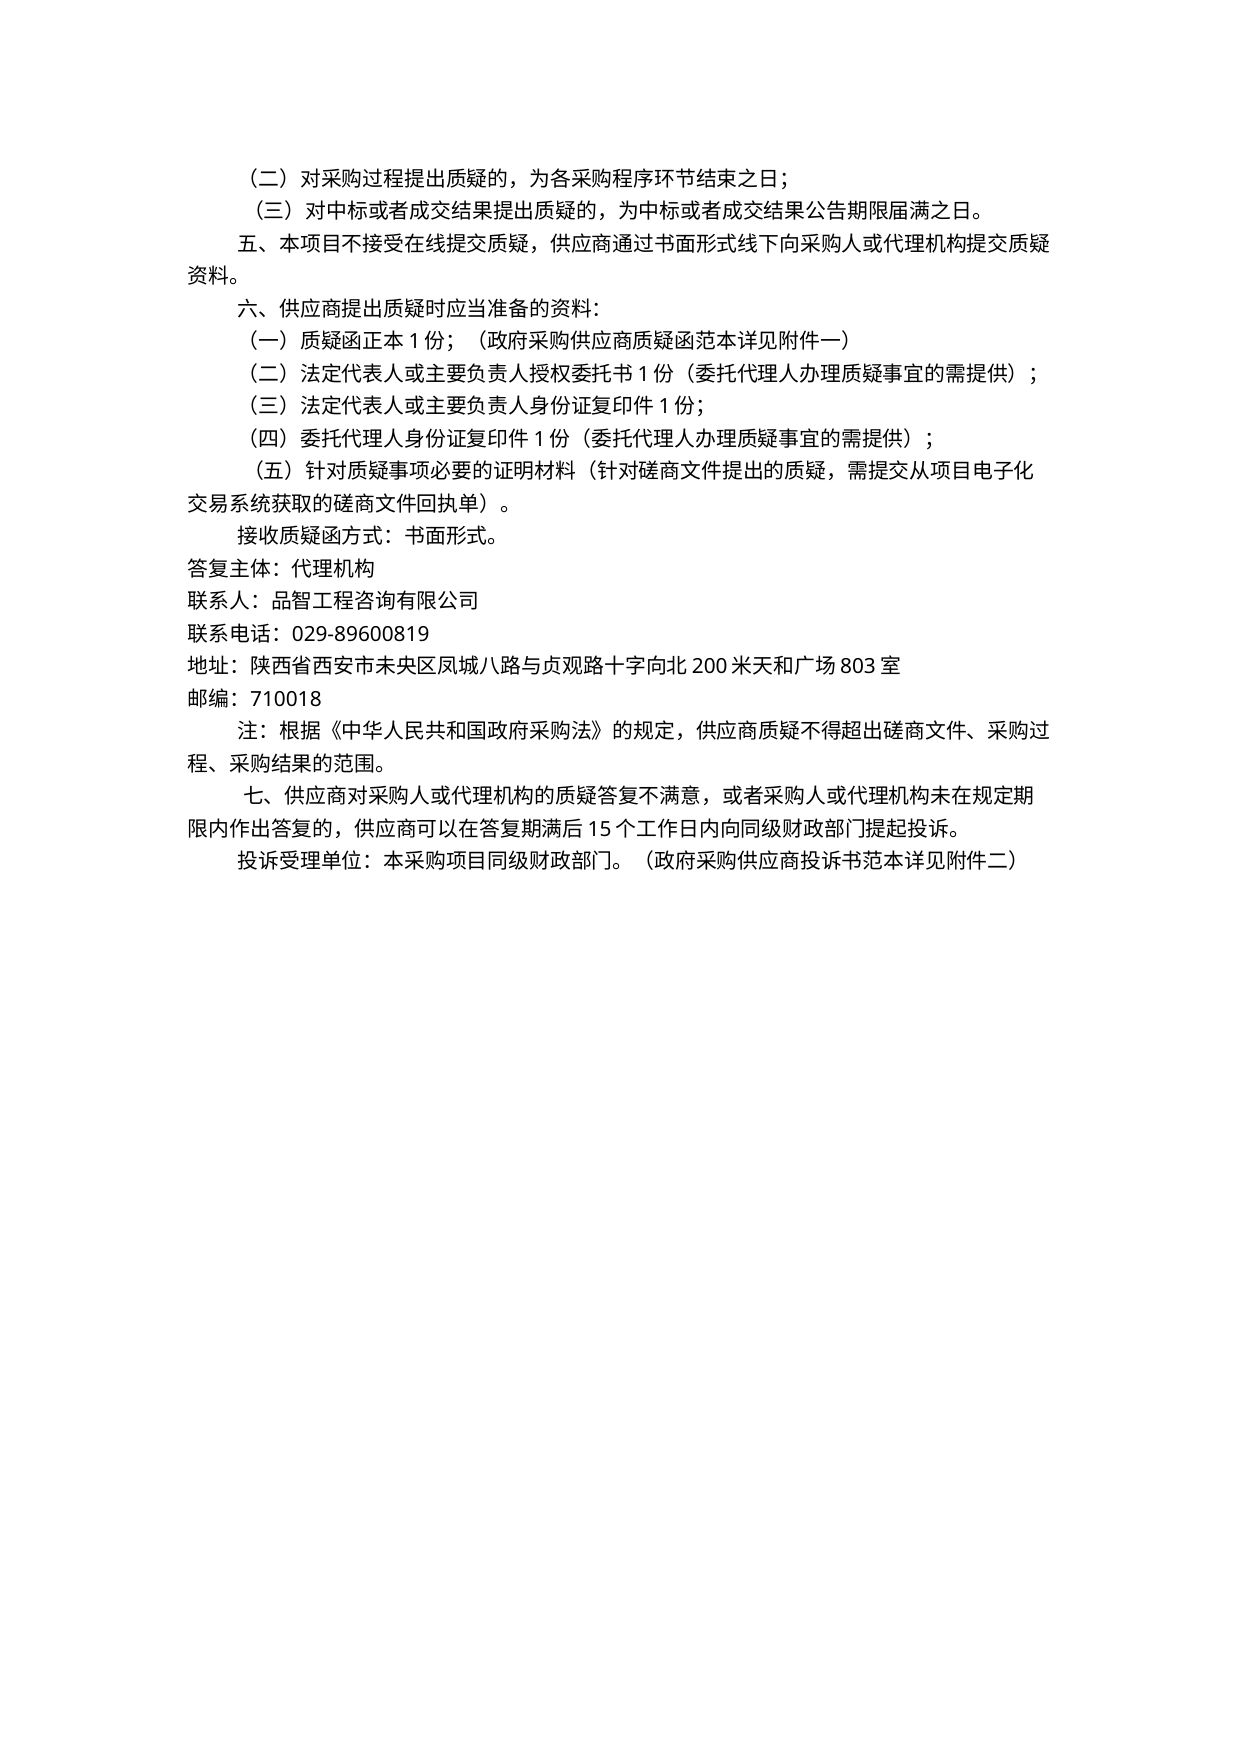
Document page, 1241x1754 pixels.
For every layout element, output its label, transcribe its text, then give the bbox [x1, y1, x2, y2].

text 六、供应商提出质疑时应当准备的资料： [187, 292, 1053, 324]
text 七、供应商对采购人或代理机构的质疑答复不满意，或者采购人或代理机构未在规定期限内作出答复的，供应商可以在答复期满后15个工作日内向同级财政部门提起投诉。 [187, 779, 1053, 844]
text （二）对采购过程提出质疑的，为各采购程序环节结束之日； [187, 162, 1053, 194]
text 注：根据《中华人民共和国政府采购法》的规定，供应商质疑不得超出磋商文件、采购过程、采购结果的范围。 [187, 714, 1053, 779]
text （二）法定代表人或主要负责人授权委托书1份（委托代理人办理质疑事宜的需提供）； [187, 357, 1053, 389]
text 答复主体：代理机构 [187, 552, 1053, 584]
text 联系人：品智工程咨询有限公司 [187, 584, 1053, 617]
text （四）委托代理人身份证复印件1份（委托代理人办理质疑事宜的需提供）； [187, 422, 1053, 454]
text （三）对中标或者成交结果提出质疑的，为中标或者成交结果公告期限届满之日。 [187, 194, 1053, 227]
text （一）质疑函正本1份；（政府采购供应商质疑函范本详见附件一） [187, 324, 1053, 357]
text 联系电话：029-89600819 [187, 617, 1053, 649]
text 投诉受理单位：本采购项目同级财政部门。（政府采购供应商投诉书范本详见附件二） [187, 844, 1053, 877]
text 邮编：710018 [187, 682, 1053, 714]
text （五）针对质疑事项必要的证明材料（针对磋商文件提出的质疑，需提交从项目电子化交易系统获取的磋商文件回执单）。 [187, 454, 1053, 519]
text 五、本项目不接受在线提交质疑，供应商通过书面形式线下向采购人或代理机构提交质疑资料。 [187, 227, 1053, 292]
text （三）法定代表人或主要负责人身份证复印件1份； [187, 389, 1053, 422]
text 接收质疑函方式：书面形式。 [187, 519, 1053, 552]
text 地址：陕西省西安市未央区凤城八路与贞观路十字向北200米天和广场803室 [187, 649, 1053, 682]
